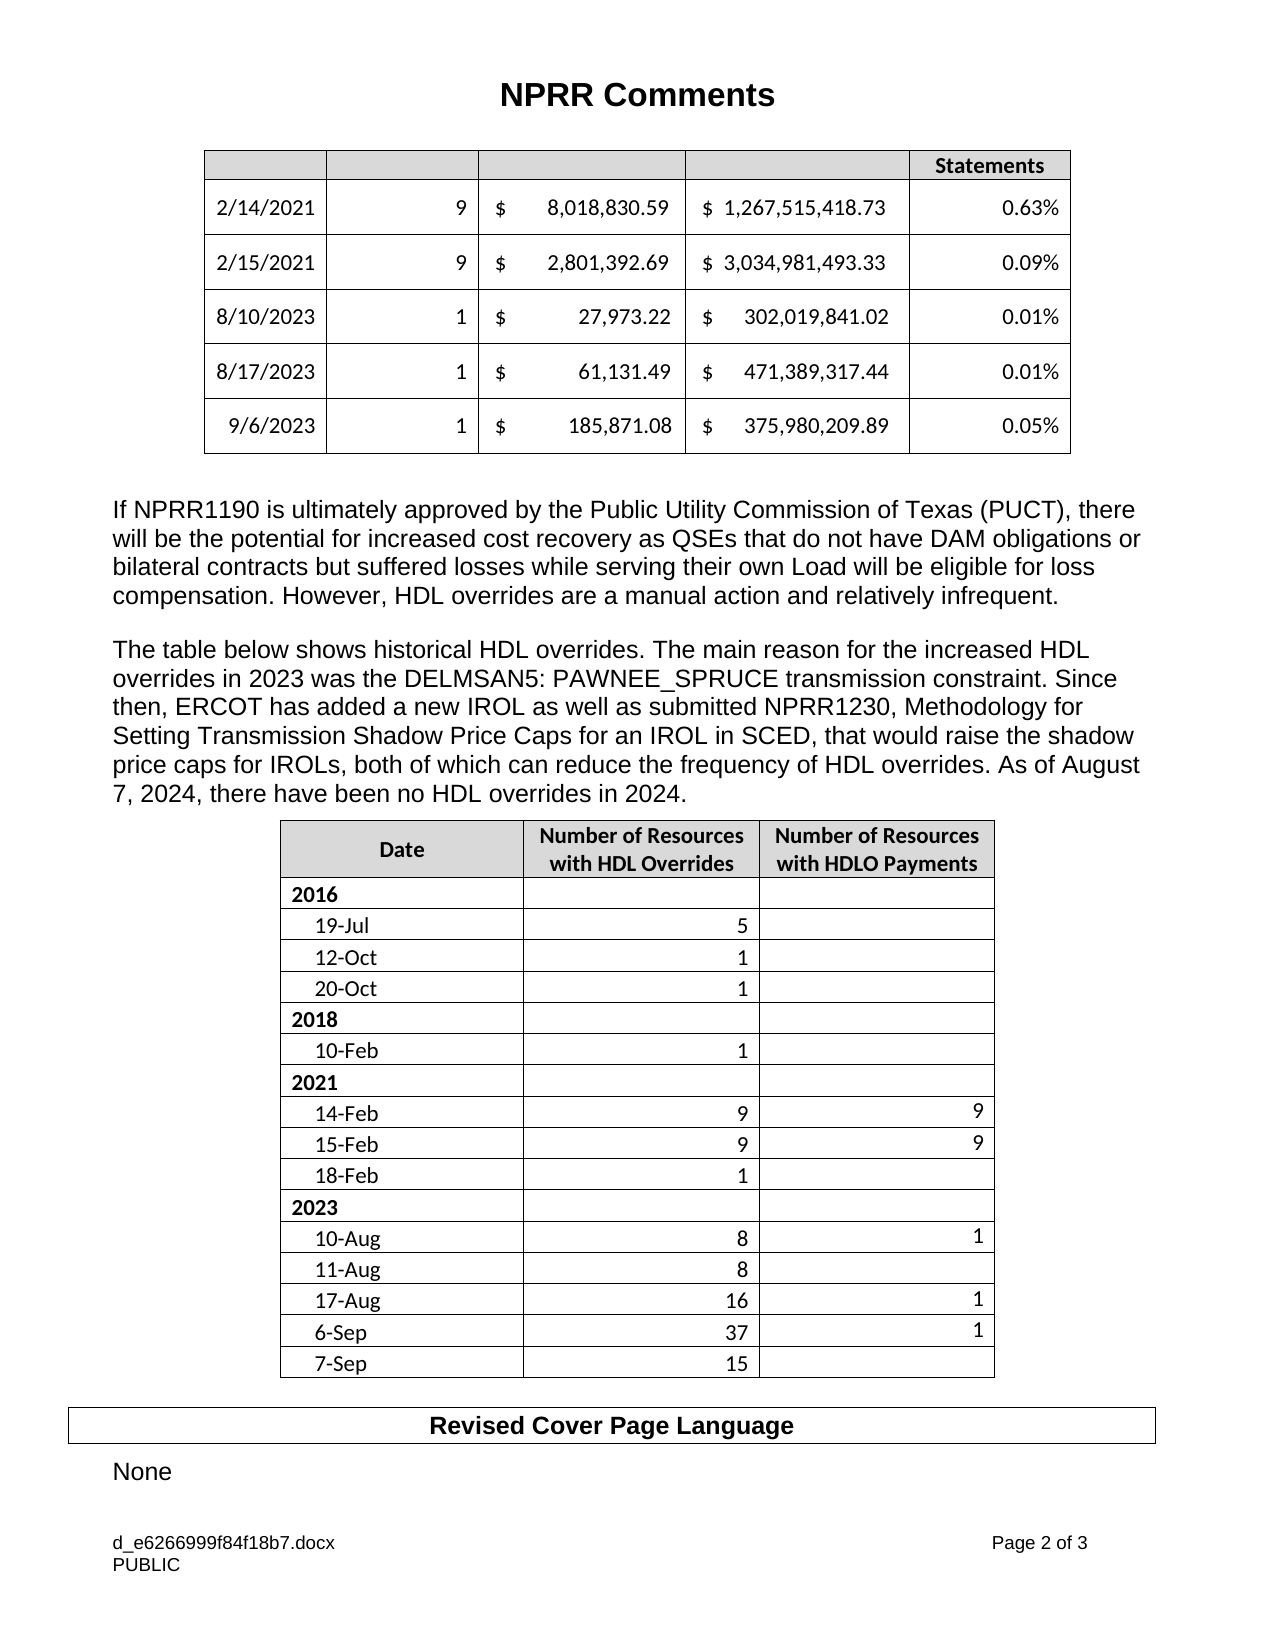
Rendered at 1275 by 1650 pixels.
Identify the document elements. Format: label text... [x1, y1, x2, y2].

table_cell 1 [524, 940, 759, 971]
table_cell 9 [760, 1128, 994, 1158]
table_cell [760, 1347, 994, 1377]
table_cell 8/10/2023 [205, 290, 326, 343]
table_cell 1 [760, 1222, 994, 1252]
table_cell 1 [524, 1034, 759, 1064]
table_cell [760, 909, 994, 939]
table_cell [524, 1190, 759, 1221]
table_cell 2018 [281, 1003, 523, 1033]
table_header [910, 151, 1070, 179]
table_cell 16 [524, 1284, 759, 1314]
table_cell 0.01% [910, 344, 1070, 398]
table_cell [760, 1159, 994, 1189]
table_header Date [205, 151, 326, 179]
table_cell [760, 972, 994, 1002]
table_cell 1 [524, 1159, 759, 1189]
table_cell 15-Feb [281, 1128, 523, 1158]
text None [112, 1457, 1162, 1485]
table_cell 10-Feb [281, 1034, 523, 1064]
table_cell [760, 1003, 994, 1033]
table_cell $ 27,973.22 [479, 290, 685, 343]
table_cell 1 [524, 972, 759, 1002]
table_cell 8 [524, 1222, 759, 1252]
table_cell 0.05% [910, 399, 1070, 452]
table_cell 37 [524, 1315, 759, 1346]
table_cell 9 [327, 180, 478, 234]
table_cell 9 [524, 1097, 759, 1127]
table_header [479, 151, 685, 179]
table_cell 5 [524, 909, 759, 939]
table_cell 1 [327, 399, 478, 452]
table_cell [524, 1065, 759, 1096]
table_cell 6-Sep [281, 1315, 523, 1346]
table_header Number of Resources with HDL Overrides [524, 821, 759, 877]
table_cell 2023 [281, 1190, 523, 1221]
table_cell [760, 1253, 994, 1283]
table_cell 2/15/2021 [205, 235, 326, 288]
table_cell 19-Jul [281, 909, 523, 939]
table_cell 2/14/2021 [205, 180, 326, 234]
table_cell [760, 1065, 994, 1096]
table_header Number of Resources with HDLO Payments [760, 821, 994, 877]
table_header Charge Statements [686, 151, 909, 179]
table_cell $ 3,034,981,493.33 [686, 235, 909, 288]
table_cell 11-Aug [281, 1253, 523, 1283]
table_cell 1 [760, 1315, 994, 1346]
table_cell 15 [524, 1347, 759, 1377]
table_cell 9 [524, 1128, 759, 1158]
table_cell 2016 [281, 878, 523, 908]
table_cell 1 [327, 290, 478, 343]
table_cell 1 [327, 344, 478, 398]
text The table below shows historical HDL overrides. The main reason for the increased HDL overrides in 2023 was the DELMSAN5: PAWNEE_SPRUCE transmission constraint. Since then, ERCOT has added a new IROL as well as submitted NPRR1230, Methodology for Setting Transmission Shadow Price Caps for an IROL in SCED, that would raise the shadow price caps for IROLs, both of which can reduce the frequency of HDL overrides. As of August 7, 2024, there have been no HDL overrides in 2024. [112, 635, 1162, 807]
table_cell 1 [760, 1284, 994, 1314]
table_cell $ 185,871.08 [479, 399, 685, 452]
table_cell 2021 [281, 1065, 523, 1096]
table_cell 12-Oct [281, 940, 523, 971]
table_cell [760, 940, 994, 971]
table_cell 9 [760, 1097, 994, 1127]
table_header Number of Resources [327, 151, 478, 179]
table_cell 10-Aug [281, 1222, 523, 1252]
table_cell $ 61,131.49 [479, 344, 685, 398]
table_cell $ 302,019,841.02 [686, 290, 909, 343]
table_cell [760, 878, 994, 908]
table_cell 9/6/2023 [205, 399, 326, 452]
table_cell 20-Oct [281, 972, 523, 1002]
table_cell $ 471,389,317.44 [686, 344, 909, 398]
table_cell $ 8,018,830.59 [479, 180, 685, 234]
table_cell [760, 1190, 994, 1221]
table_header Date [281, 821, 523, 877]
text If NPRR1190 is ultimately approved by the Public Utility Commission of Texas (PUCT), there will be the potential for increased cost recovery as QSEs that do not have DAM obligations or bilateral contracts but suffered losses while serving their own Load will be eligible for loss compensation. However, HDL overrides are a manual action and relatively infrequent. [112, 495, 1162, 610]
table_cell 0.01% [910, 290, 1070, 343]
table_cell [524, 878, 759, 908]
table_cell 18-Feb [281, 1159, 523, 1189]
table_cell 0.63% [910, 180, 1070, 234]
table_cell 8/17/2023 [205, 344, 326, 398]
table_cell $ 2,801,392.69 [479, 235, 685, 288]
table_cell 8 [524, 1253, 759, 1283]
table_cell 9 [327, 235, 478, 288]
table_cell $ 375,980,209.89 [686, 399, 909, 452]
table_cell 7-Sep [281, 1347, 523, 1377]
table_cell [760, 1034, 994, 1064]
table_cell 0.09% [910, 235, 1070, 288]
table_cell [524, 1003, 759, 1033]
table_cell 17-Aug [281, 1284, 523, 1314]
table_cell 14-Feb [281, 1097, 523, 1127]
table_header Revised Cover Page Language [69, 1408, 1155, 1443]
table_cell $ 1,267,515,418.73 [686, 180, 909, 234]
